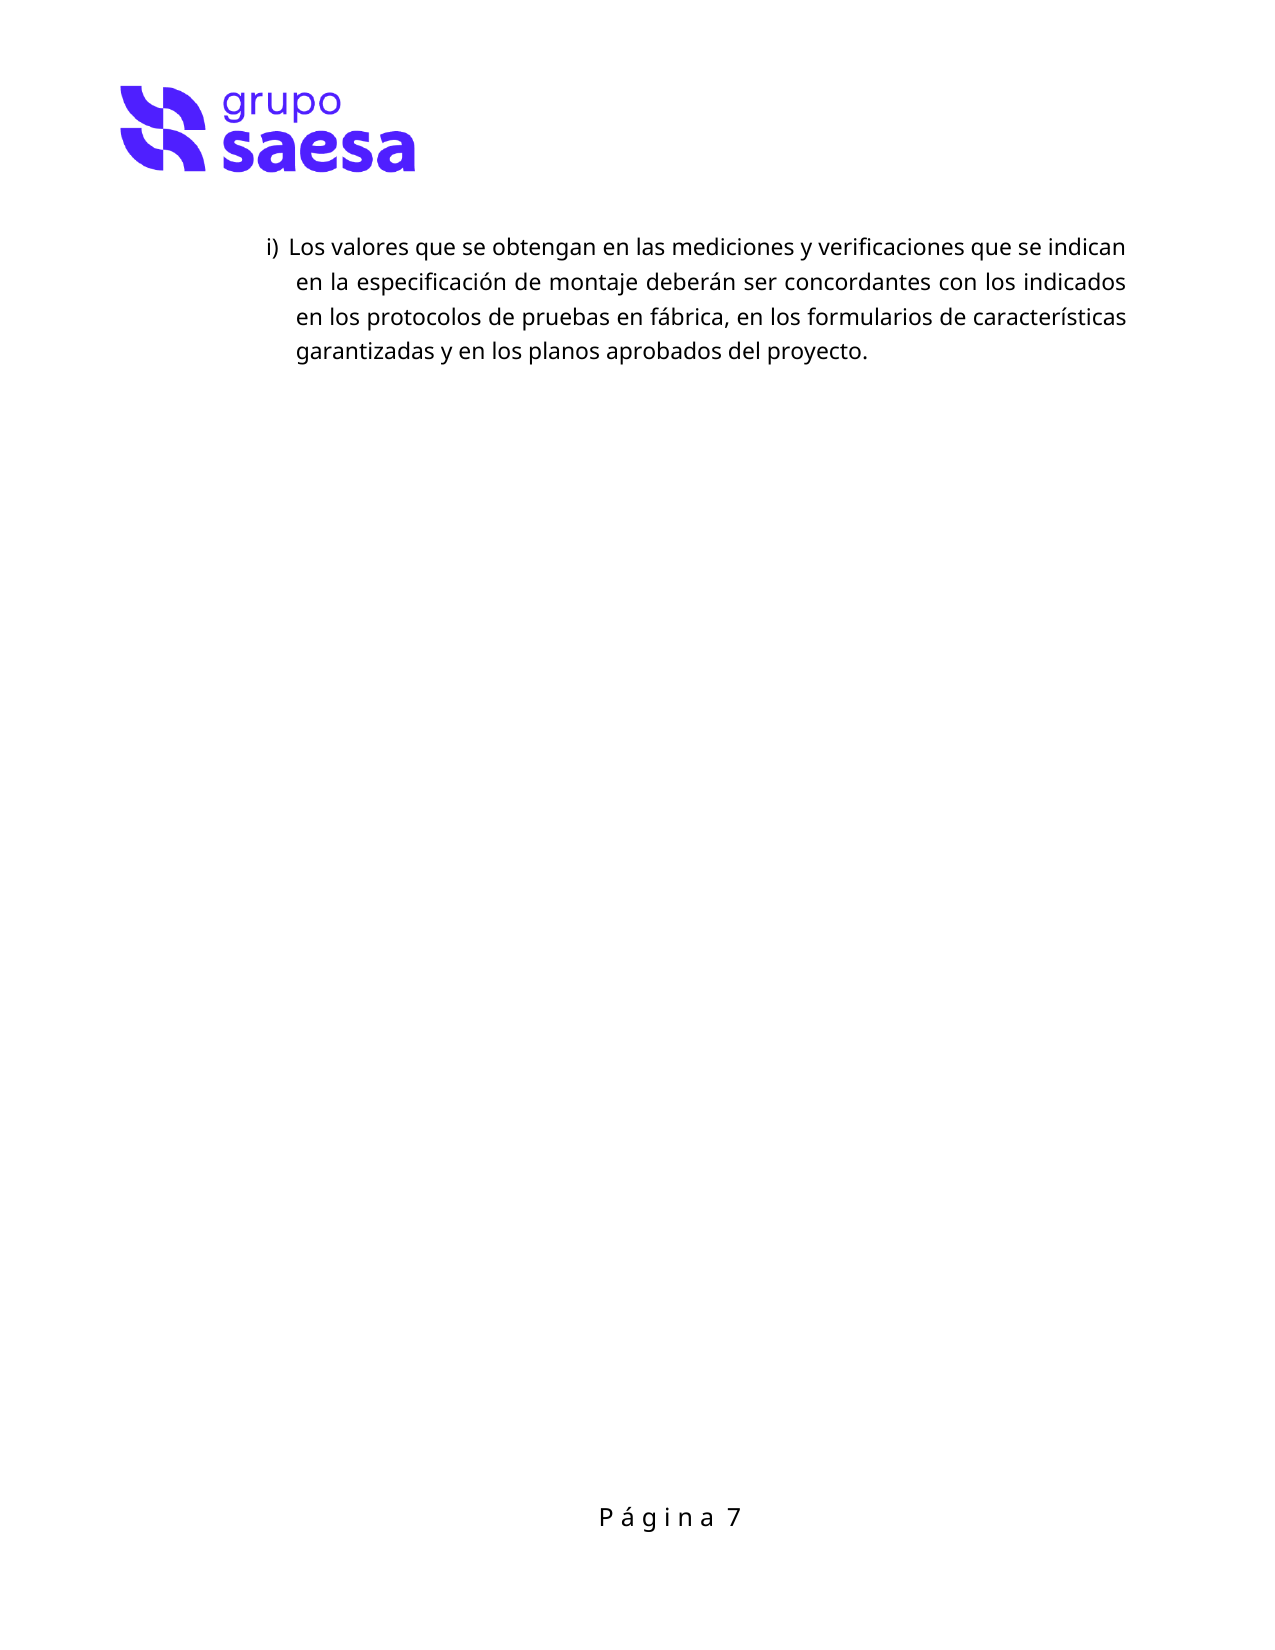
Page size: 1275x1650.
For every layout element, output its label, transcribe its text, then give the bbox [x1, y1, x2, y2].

list Los valores que se obtengan en las mediciones y verificaciones que se indican en la especificación de montaje deberán ser concordantes con los indicados en los protocolos de pruebas en fábrica, en los formularios de características garantizadas y en los planos aprobados del proyecto. [266, 231, 1127, 367]
picture [112, 79, 419, 175]
